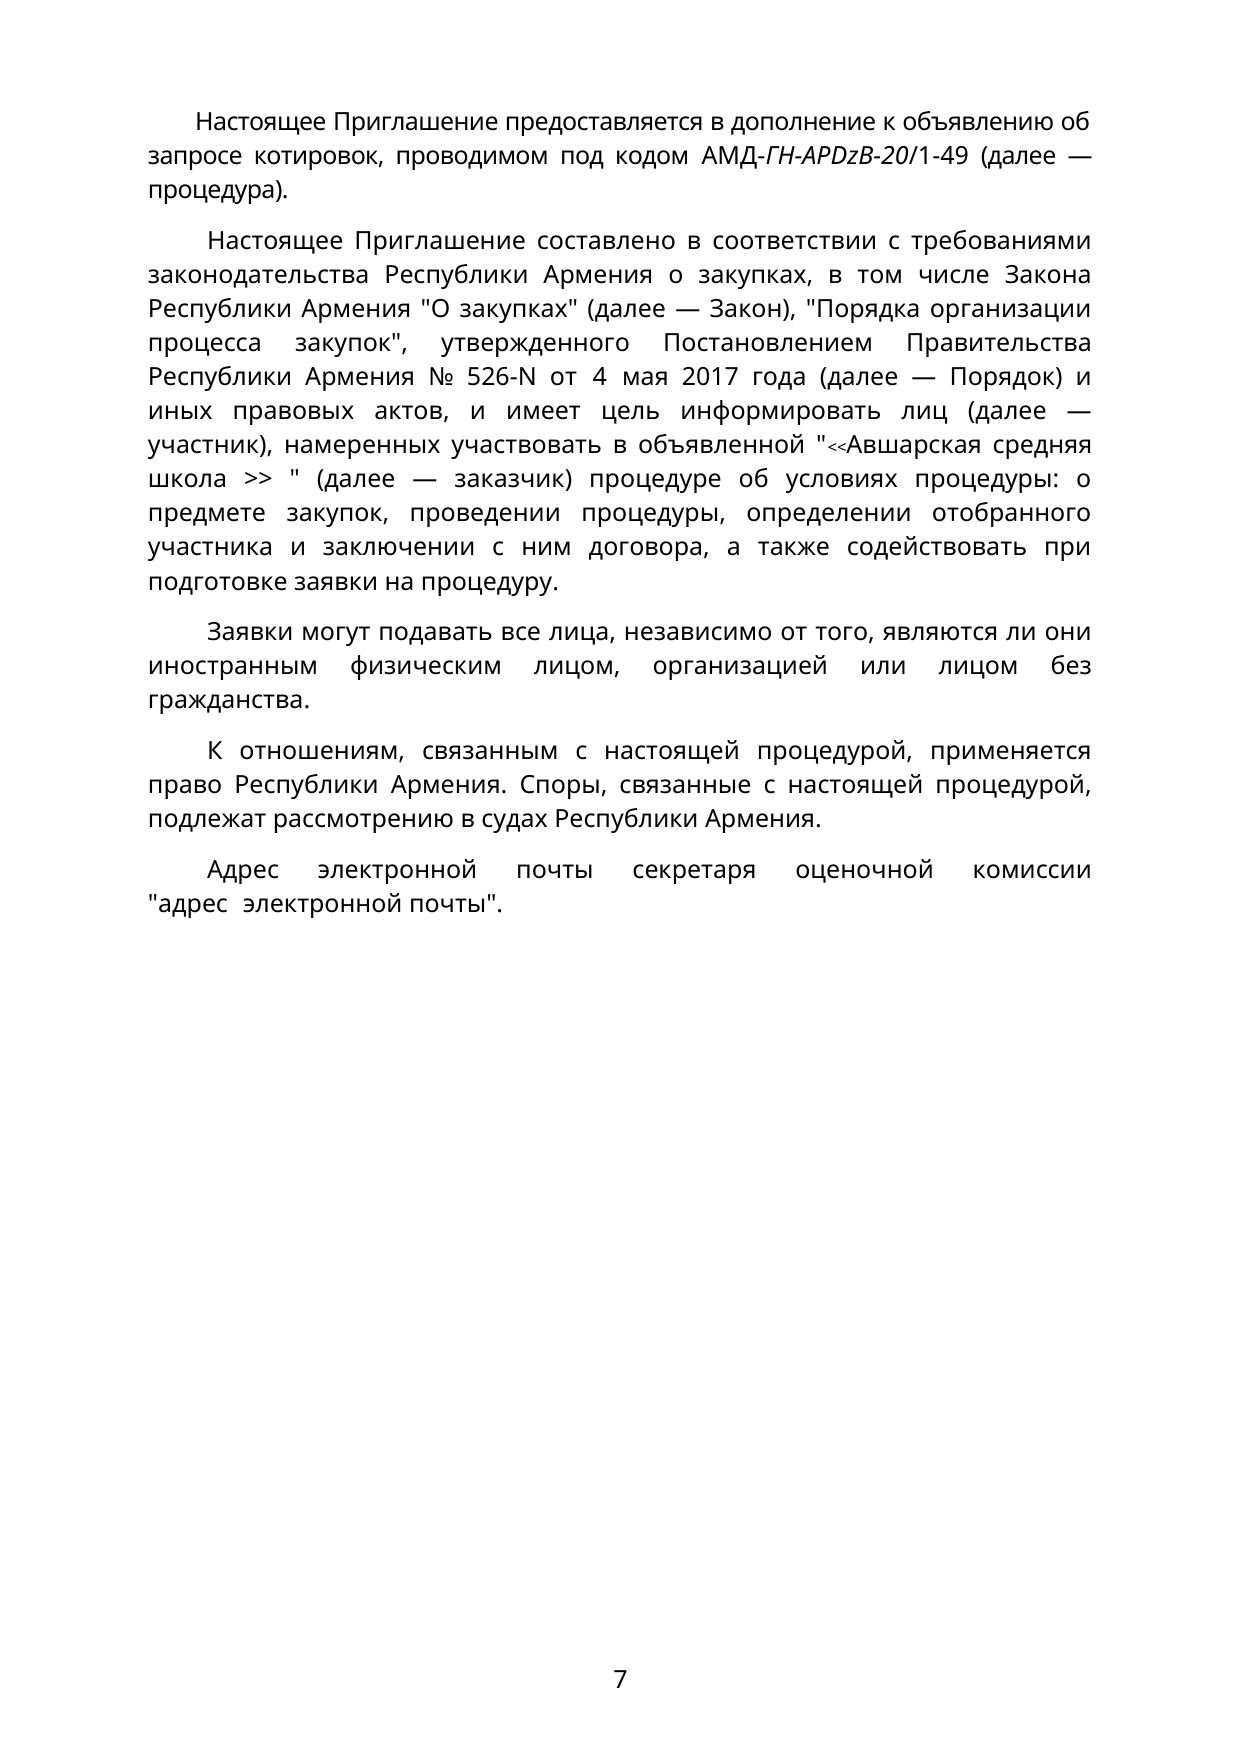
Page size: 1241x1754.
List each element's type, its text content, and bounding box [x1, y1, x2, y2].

text К отношениям, связанным с настоящей процедурой, применяется право Республики Армения. Споры, связанные с настоящей процедурой, подлежат рассмотрению в судах Республики Армения. [148, 733, 1092, 835]
text Настоящее Приглашение составлено в соответствии с требованиями законодательства Республики Армения о закупках, в том числе Закона Республики Армения "О закупках" (далее — Закон), "Порядка организации процесса закупок", утвержденного Постановлением Правительства Республики Армения № 526-N от 4 мая 2017 года (далее — Порядок) и иных правовых актов, и имеет цель информировать лиц (далее — участник), намеренных участвовать в объявленной "<<Авшарская средняя школа >> " (далее — заказчик) процедуре об условиях процедуры: о предмете закупок, проведении процедуры, определении отобранного участника и заключении с ним договора, а также содействовать при подготовке заявки на процедуру. [148, 222, 1092, 597]
text Настоящее Приглашение предоставляется в дополнение к объявлению об запросе котировок, проводимом под кодом АМД-ГH-APDzB-20/1-49 (далее — процедура). [89, 103, 1092, 206]
text Заявки могут подавать все лица, независимо от того, являются ли они иностранным физическим лицом, организацией или лицом без гражданства. [148, 614, 1092, 716]
text Адрес электронной почты секретаря оценочной комиссии "адрес электронной почты". [148, 852, 1092, 920]
